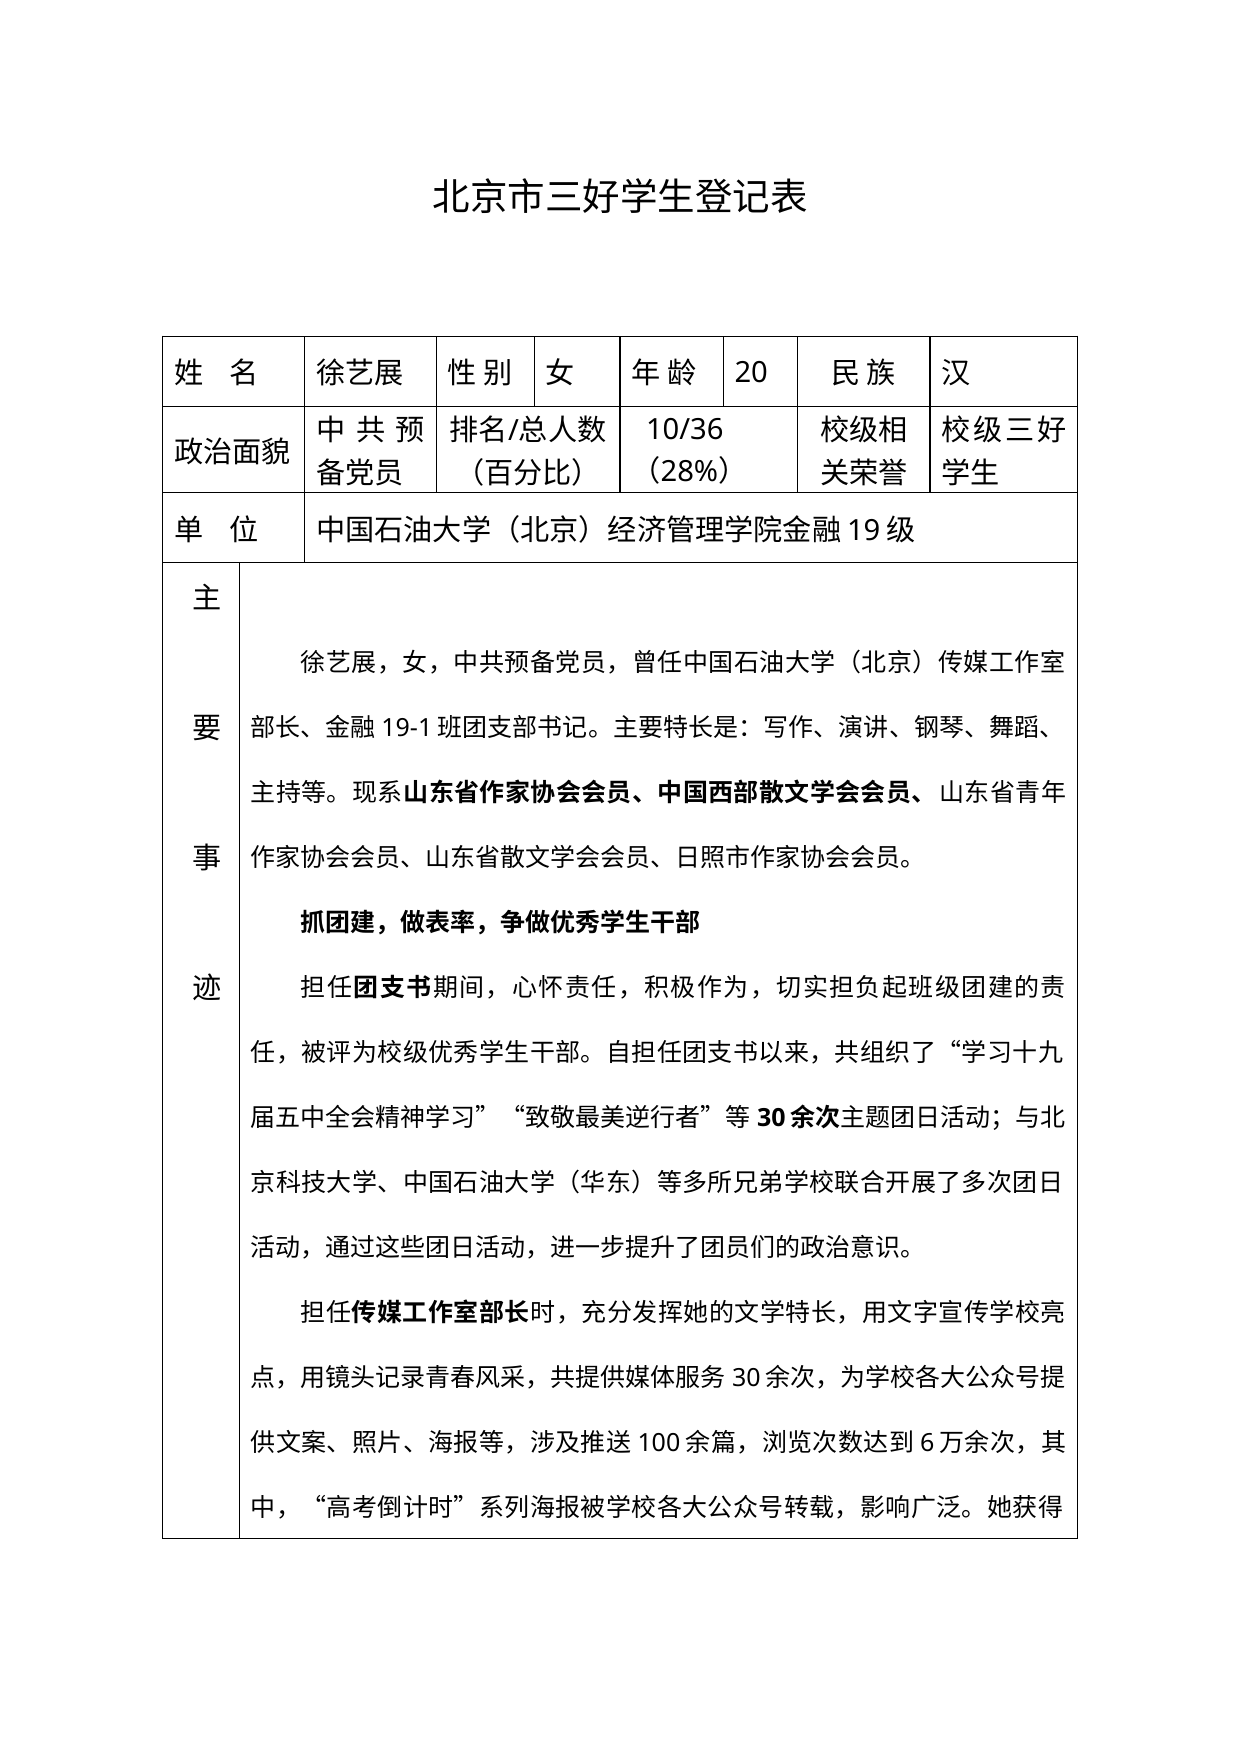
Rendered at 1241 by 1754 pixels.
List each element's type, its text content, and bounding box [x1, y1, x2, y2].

table_header 性 别 [437, 337, 534, 406]
table_cell 校级相关荣誉 [798, 407, 929, 492]
table_cell 10/36 （28%） [621, 407, 797, 492]
table_cell 单 位 [163, 493, 304, 562]
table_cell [240, 563, 1077, 1538]
table_header 姓 名 [163, 337, 304, 406]
table_cell 排名/总人数（百分比） [437, 407, 619, 492]
table_cell 中共预备党员 [305, 407, 436, 492]
table_cell 政治面貌 [163, 407, 304, 492]
table_header 汉 [931, 337, 1077, 406]
table_header 女 [535, 337, 619, 406]
text 北京市三好学生登记表 [187, 162, 1053, 227]
table_header 徐艺展 [305, 337, 436, 406]
table_header 民 族 [798, 337, 929, 406]
table_cell 主 要 事 迹 [163, 563, 239, 1538]
table_cell 中国石油大学（北京）经济管理学院金融19级 [305, 493, 1077, 562]
table_cell 校级三好学生 [931, 407, 1077, 492]
table_header 年 龄 [621, 337, 723, 406]
table_header 20 [724, 337, 797, 406]
